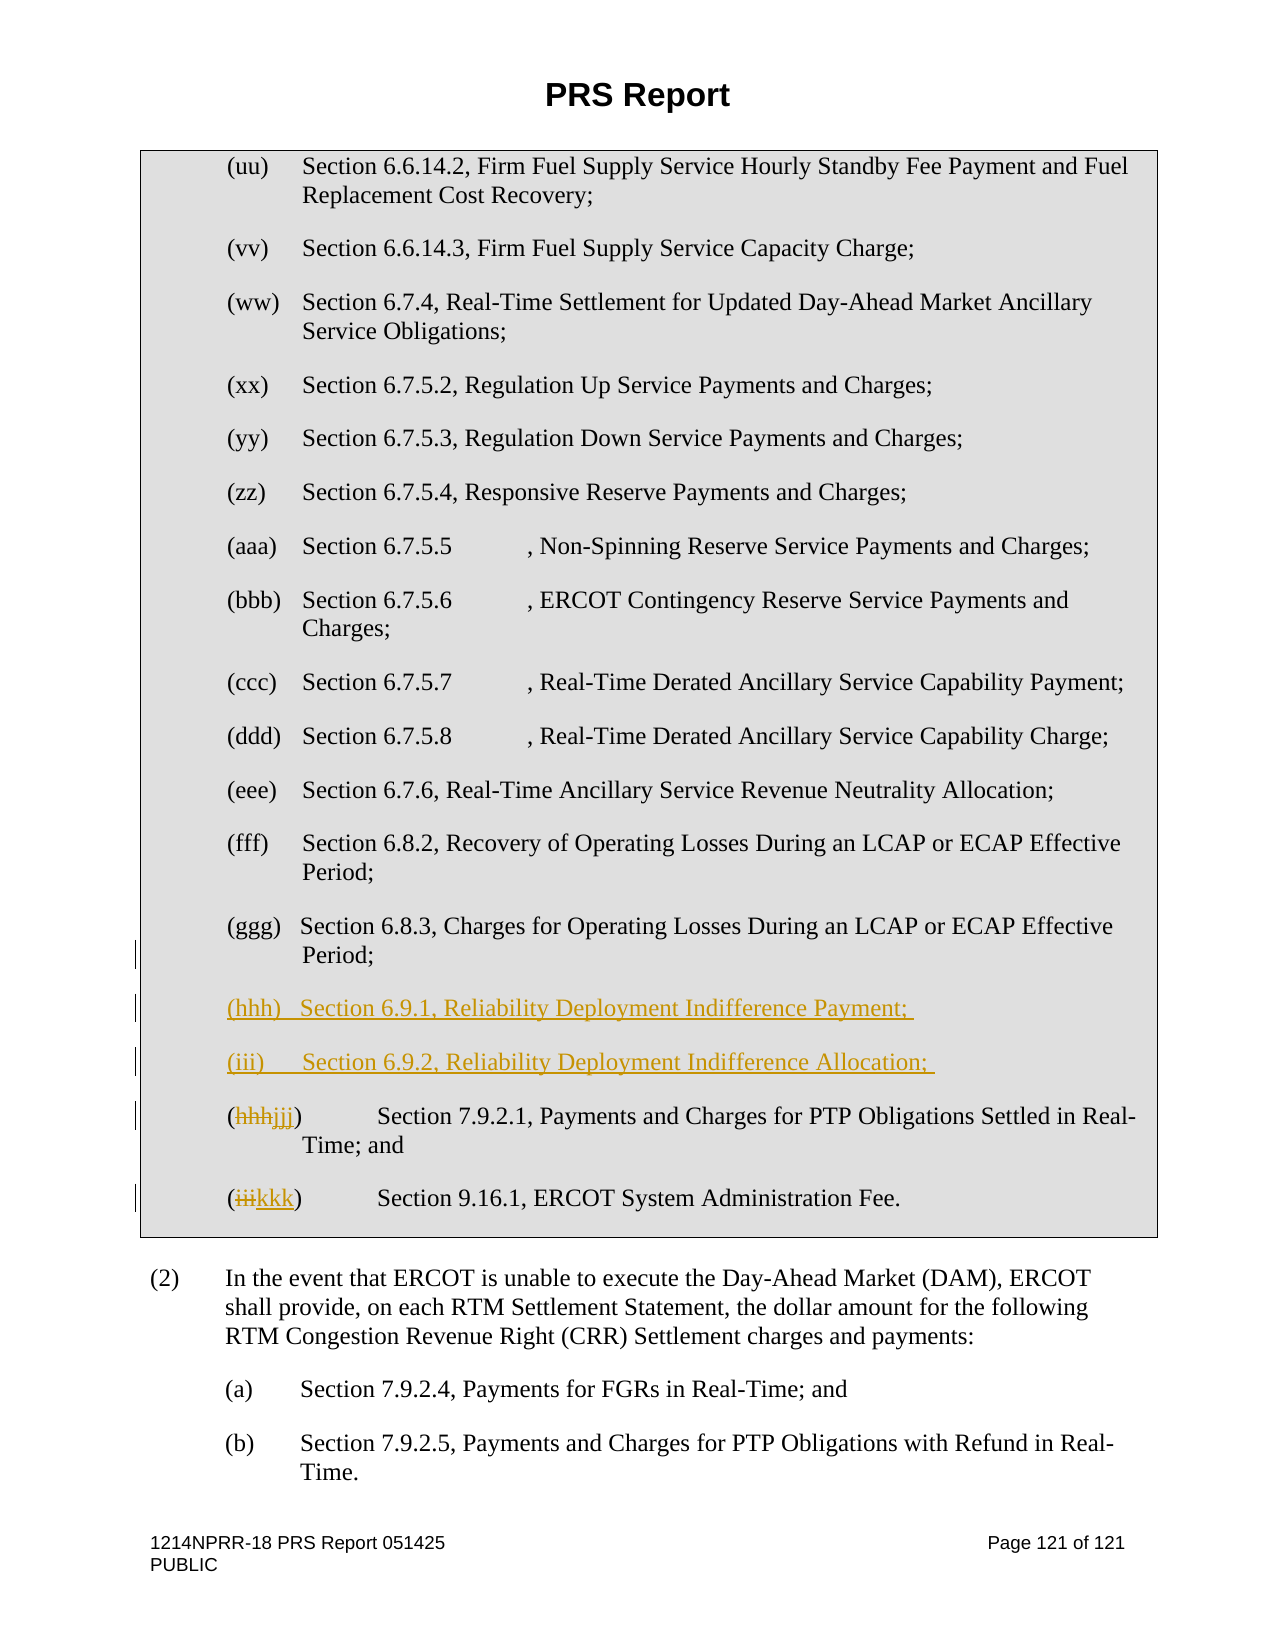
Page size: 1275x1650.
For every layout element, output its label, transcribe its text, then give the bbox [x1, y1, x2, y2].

text (a) Section 7.9.2.4, Payments for FGRs in Real-Time; and [225, 1374, 1125, 1403]
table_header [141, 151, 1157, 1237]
text (b) Section 7.9.2.5, Payments and Charges for PTP Obligations with Refund in Real-Time. [225, 1428, 1125, 1486]
text (2) In the event that ERCOT is unable to execute the Day-Ahead Market (DAM), ERCOT shall provide, on each RTM Settlement Statement, the dollar amount for the following RTM Congestion Revenue Right (CRR) Settlement charges and payments: [150, 1263, 1125, 1349]
